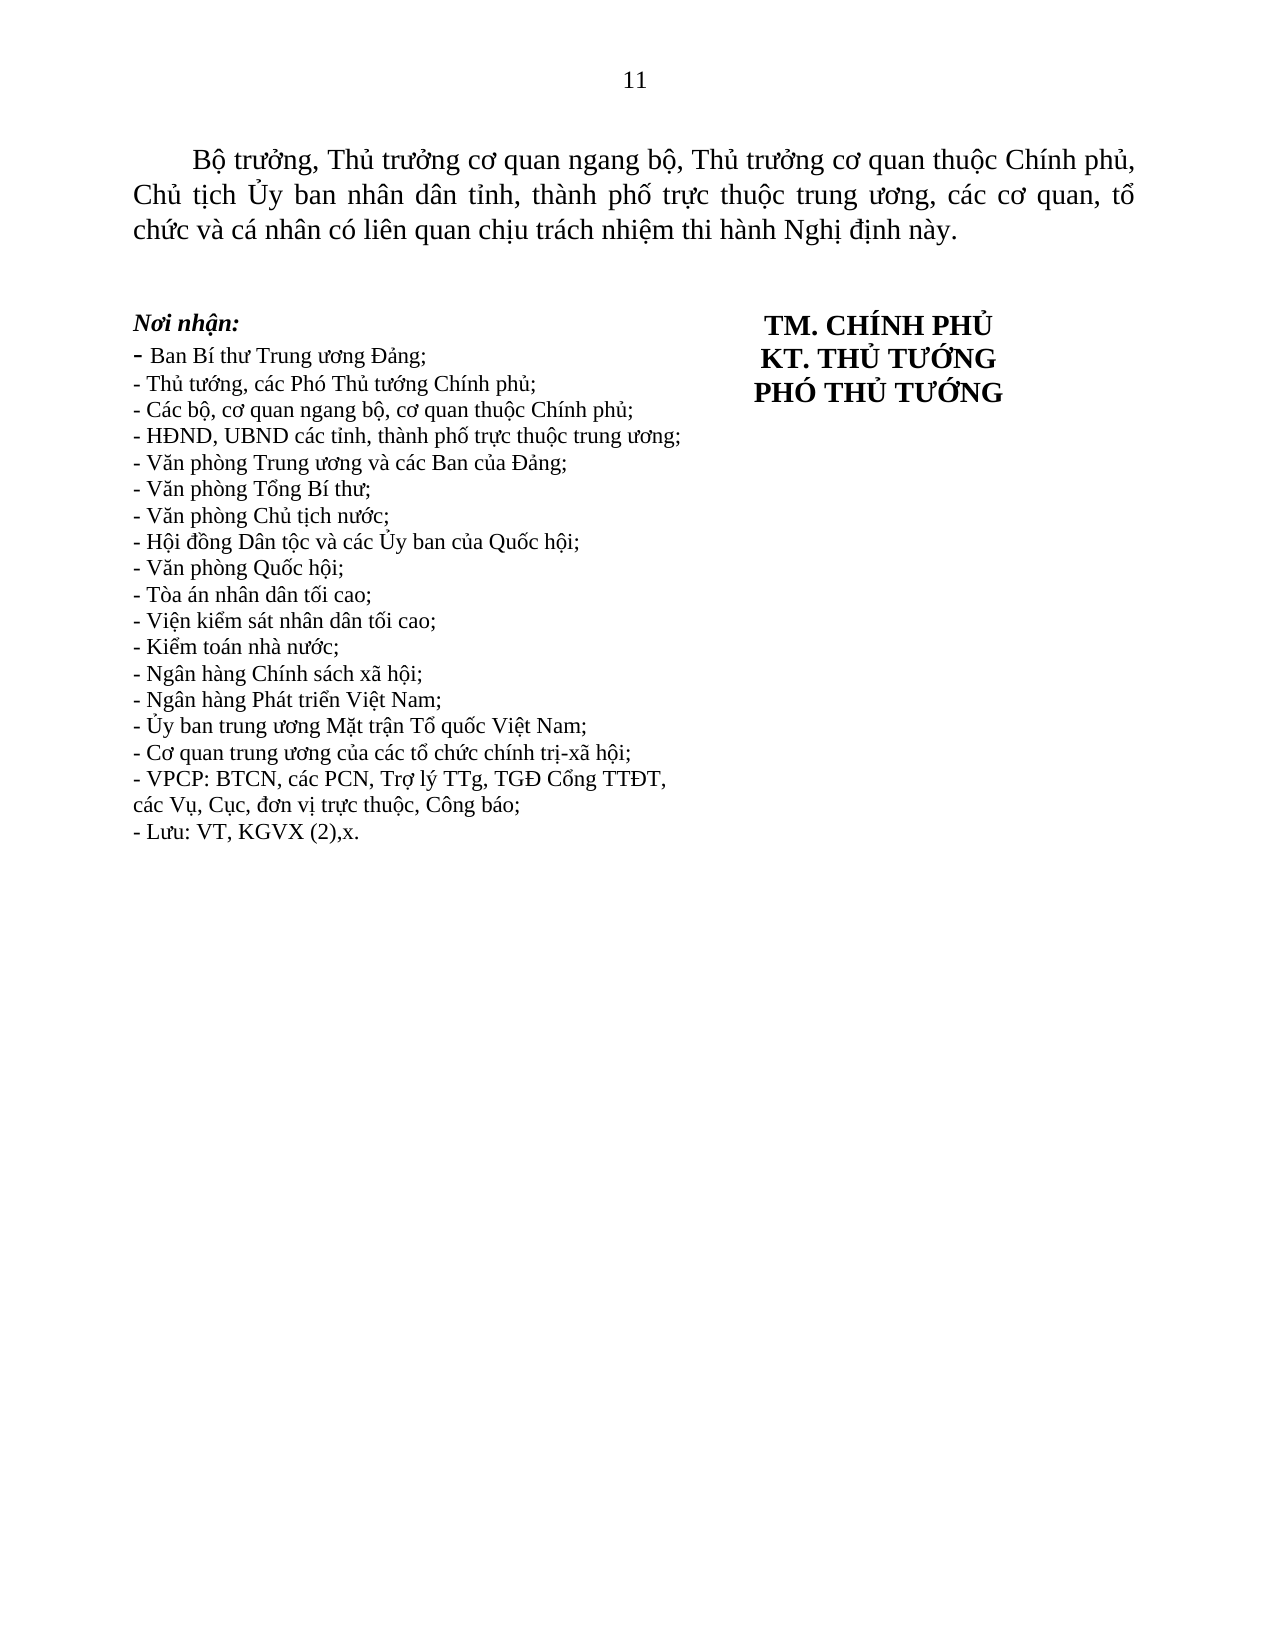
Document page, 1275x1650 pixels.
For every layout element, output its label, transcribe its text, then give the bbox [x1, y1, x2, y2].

text Bộ trưởng, Thủ trưởng cơ quan ngang bộ, Thủ trưởng cơ quan thuộc Chính phủ, Chủ tịch Ủy ban nhân dân tỉnh, thành phố trực thuộc trung ương, các cơ quan, tổ chức và cá nhân có liên quan chịu trách nhiệm thi hành Nghị định này. [133, 142, 1137, 246]
table_header Nơi nhận: - Ban Bí thư Trung ương Đảng; - Thủ tướng, các Phó Thủ tướng Chính phủ; - Các bộ, cơ quan ngang bộ, cơ quan thuộc Chính phủ; - HĐND, UBND các tỉnh, thành phố trực thuộc trung ương; - Văn phòng Trung ương và các Ban của Đảng; - Văn phòng Tổng Bí thư; - Văn phòng Chủ tịch nước; - Hội đồng Dân tộc và các Ủy ban của Quốc hội; - Văn phòng Quốc hội; - Tòa án nhân dân tối cao; - Viện kiểm sát nhân dân tối cao; - Kiểm toán nhà nước; - Ngân hàng Chính sách xã hội; - Ngân hàng Phát triển Việt Nam; - Ủy ban trung ương Mặt trận Tổ quốc Việt Nam; - Cơ quan trung ương của các tổ chức chính trị-xã hội; - VPCP: BTCN, các PCN, Trợ lý TTg, TGĐ Cổng TTĐT, các Vụ, Cục, đơn vị trực thuộc, Công báo; - Lưu: VT, KGVX (2),x. [133, 308, 709, 844]
table_header TM. CHÍNH PHỦ KT. THỦ TƯỚNG PHÓ THỦ TƯỚNG [709, 308, 1048, 844]
